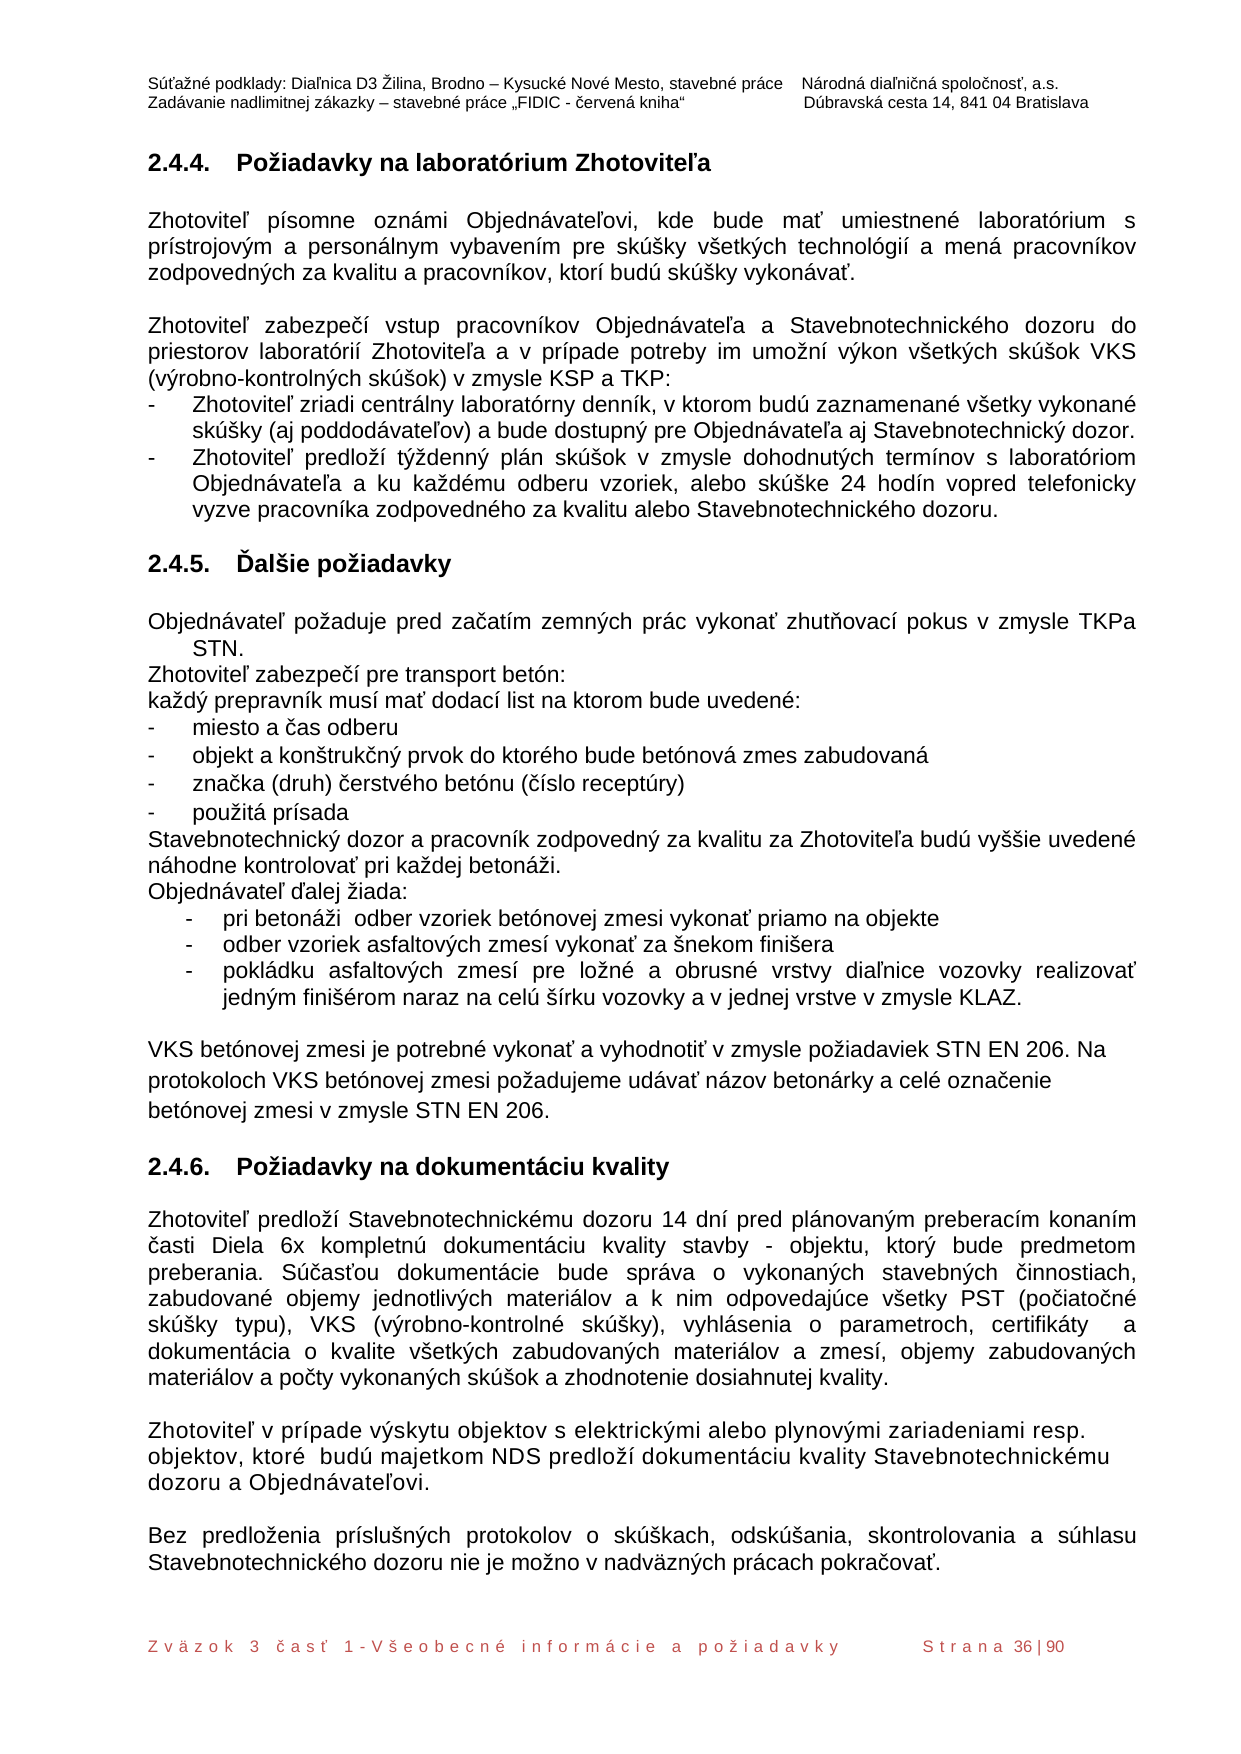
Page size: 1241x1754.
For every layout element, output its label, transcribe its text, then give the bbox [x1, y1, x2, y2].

text Objednávateľ požaduje pred začatím zemných prác vykonať zhutňovací pokus v zmysle TKPa STN. [148, 608, 1137, 661]
text Zhotoviteľ zabezpečí vstup pracovníkov Objednávateľa a Stavebnotechnického dozoru do priestorov laboratórií Zhotoviteľa a v prípade potreby im umožní výkon všetkých skúšok VKS (výrobno-kontrolných skúšok) v zmysle KSP a TKP: [148, 312, 1137, 391]
text Zhotoviteľ písomne oznámi Objednávateľovi, kde bude mať umiestnené laboratórium s prístrojovým a personálnym vybavením pre skúšky všetkých technológií a mená pracovníkov zodpovedných za kvalitu a pracovníkov, ktorí budú skúšky vykonávať. [148, 207, 1137, 286]
list Zhotoviteľ predloží týždenný plán skúšok v zmysle dohodnutých termínov s laboratóriom Objednávateľa a ku každému odberu vzoriek, alebo skúške 24 hodín vopred telefonicky vyzve pracovníka zodpovedného za kvalitu alebo Stavebnotechnického dozoru. [148, 444, 1137, 523]
list objekt a konštrukčný prvok do ktorého bude betónová zmes zabudovaná [148, 742, 1137, 769]
text Zhotoviteľ v prípade výskytu objektov s elektrickými alebo plynovými zariadeniami resp. objektov, ktoré budú majetkom NDS predloží dokumentáciu kvality Stavebnotechnickému dozoru a Objednávateľovi. [148, 1417, 1137, 1496]
list odber vzoriek asfaltových zmesí vykonať za šnekom finišera [185, 931, 1137, 957]
list Zhotoviteľ zriadi centrálny laboratórny denník, v ktorom budú zaznamenané všetky vykonané skúšky (aj poddodávateľov) a bude dostupný pre Objednávateľa aj Stavebnotechnický dozor. [148, 391, 1137, 444]
text Bez predloženia príslušných protokolov o skúškach, odskúšania, skontrolovania a súhlasu Stavebnotechnického dozoru nie je možno v nadväzných prácach pokračovať. [148, 1522, 1137, 1575]
list pokládku asfaltových zmesí pre ložné a obrusné vrstvy diaľnice vozovky realizovať jedným finišérom naraz na celú šírku vozovky a v jednej vrstve v zmysle KLAZ. [185, 957, 1137, 1010]
text Zhotoviteľ predloží Stavebnotechnickému dozoru 14 dní pred plánovaným preberacím konaním časti Diela 6x kompletnú dokumentáciu kvality stavby - objektu, ktorý bude predmetom preberania. Súčasťou dokumentácie bude správa o vykonaných stavebných činnostiach, zabudované objemy jednotlivých materiálov a k nim odpovedajúce všetky PST (počiatočné skúšky typu), VKS (výrobno-kontrolné skúšky), vyhlásenia o parametroch, certifikáty a dokumentácia o kvalite všetkých zabudovaných materiálov a zmesí, objemy zabudovaných materiálov a počty vykonaných skúšok a zhodnotenie dosiahnutej kvality. [148, 1206, 1137, 1390]
text Stavebnotechnický dozor a pracovník zodpovedný za kvalitu za Zhotoviteľa budú vyššie uvedené náhodne kontrolovať pri každej betonáži. [148, 826, 1137, 878]
list pri betonáži odber vzoriek betónovej zmesi vykonať priamo na objekte [185, 905, 1137, 931]
list miesto a čas odberu [148, 713, 1137, 742]
text VKS betónovej zmesi je potrebné vykonať a vyhodnotiť v zmysle požiadaviek STN EN 206. Na protokoloch VKS betónovej zmesi požadujeme udávať názov betonárky a celé označenie betónovej zmesi v zmysle STN EN 206. [148, 1036, 1137, 1123]
subtitle Požiadavky na laboratórium Zhotoviteľa [148, 148, 1137, 176]
text Zhotoviteľ zabezpečí pre transport betón: [148, 661, 1137, 687]
list použitá prísada [148, 798, 1137, 826]
text každý prepravník musí mať dodací list na ktorom bude uvedené: [148, 687, 1137, 713]
subtitle Požiadavky na dokumentáciu kvality [148, 1152, 1137, 1181]
text Objednávateľ ďalej žiada: [148, 878, 1137, 905]
list značka (druh) čerstvého betónu (číslo receptúry) [148, 769, 1137, 798]
subtitle Ďalšie požiadavky [148, 549, 1137, 578]
